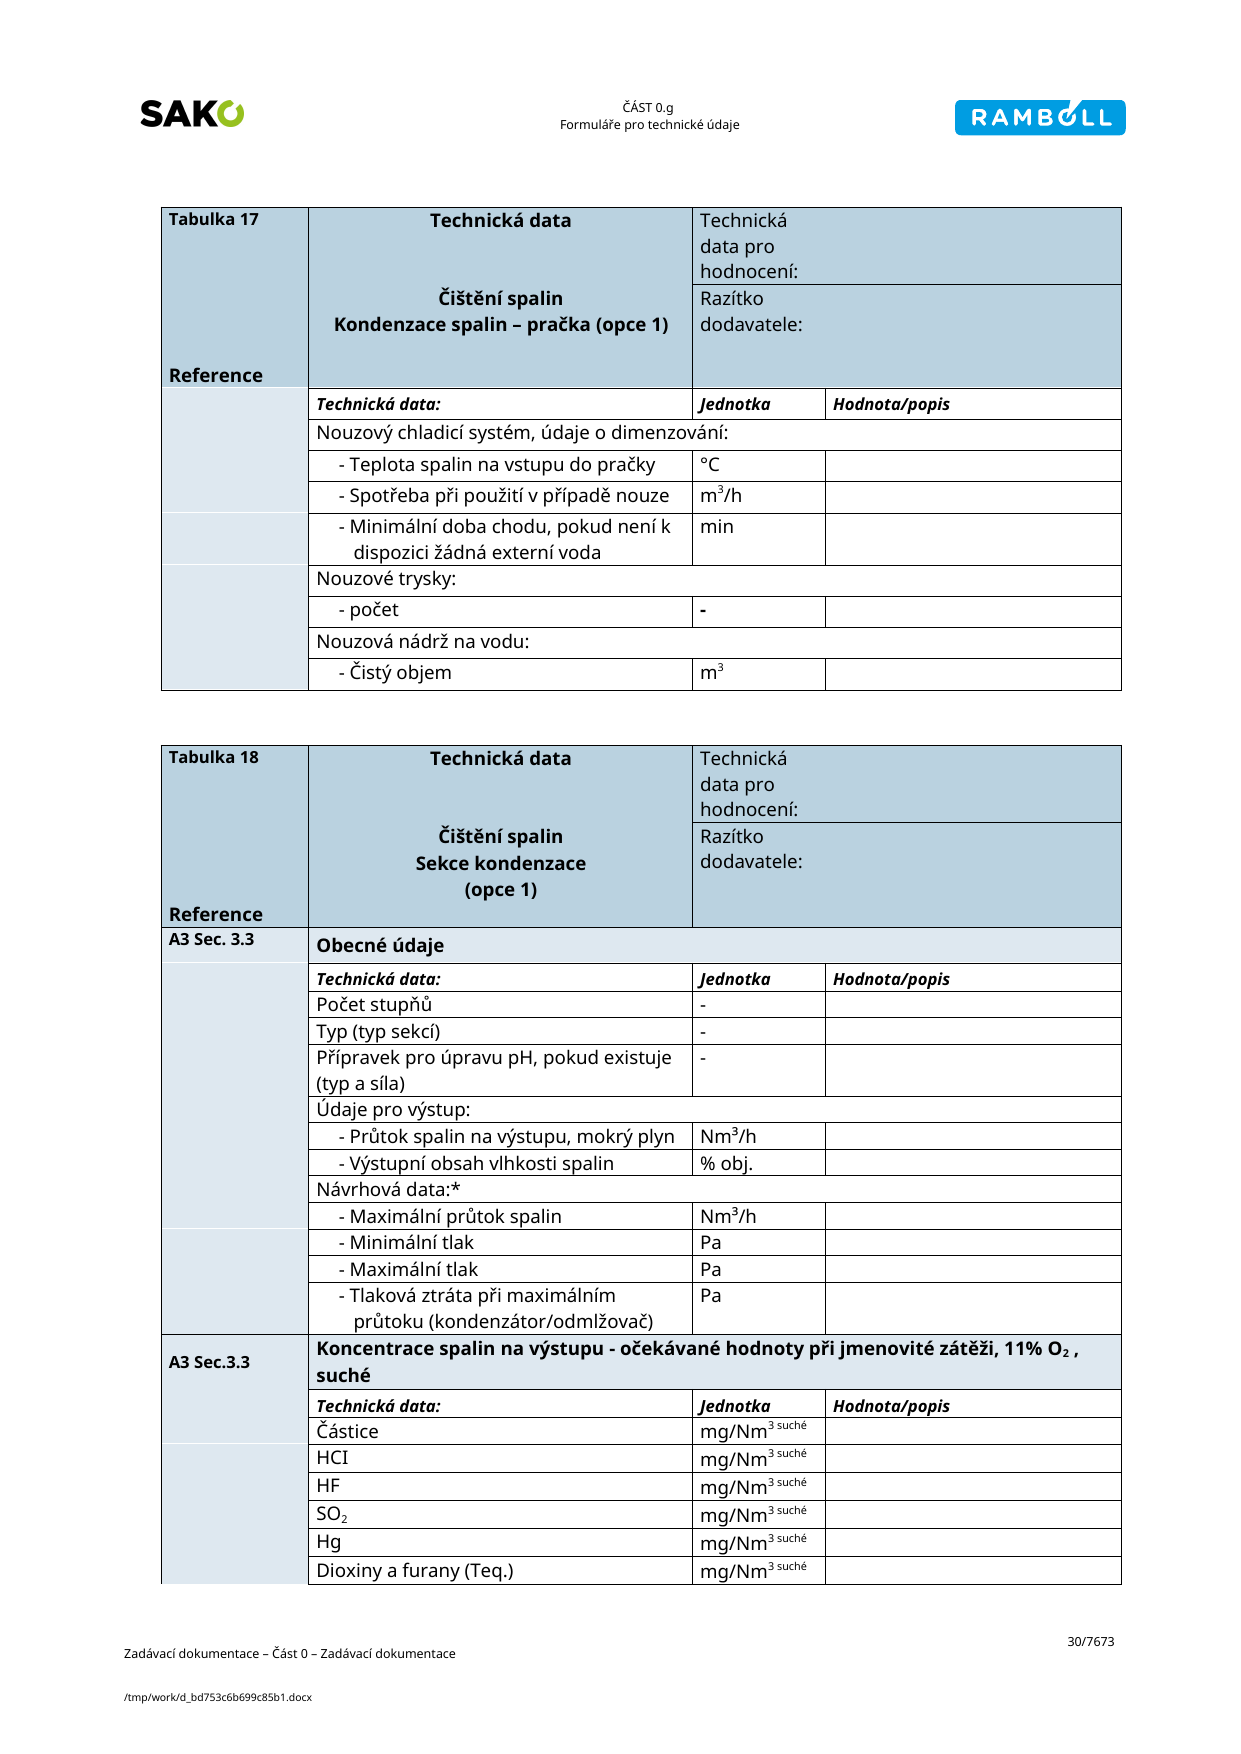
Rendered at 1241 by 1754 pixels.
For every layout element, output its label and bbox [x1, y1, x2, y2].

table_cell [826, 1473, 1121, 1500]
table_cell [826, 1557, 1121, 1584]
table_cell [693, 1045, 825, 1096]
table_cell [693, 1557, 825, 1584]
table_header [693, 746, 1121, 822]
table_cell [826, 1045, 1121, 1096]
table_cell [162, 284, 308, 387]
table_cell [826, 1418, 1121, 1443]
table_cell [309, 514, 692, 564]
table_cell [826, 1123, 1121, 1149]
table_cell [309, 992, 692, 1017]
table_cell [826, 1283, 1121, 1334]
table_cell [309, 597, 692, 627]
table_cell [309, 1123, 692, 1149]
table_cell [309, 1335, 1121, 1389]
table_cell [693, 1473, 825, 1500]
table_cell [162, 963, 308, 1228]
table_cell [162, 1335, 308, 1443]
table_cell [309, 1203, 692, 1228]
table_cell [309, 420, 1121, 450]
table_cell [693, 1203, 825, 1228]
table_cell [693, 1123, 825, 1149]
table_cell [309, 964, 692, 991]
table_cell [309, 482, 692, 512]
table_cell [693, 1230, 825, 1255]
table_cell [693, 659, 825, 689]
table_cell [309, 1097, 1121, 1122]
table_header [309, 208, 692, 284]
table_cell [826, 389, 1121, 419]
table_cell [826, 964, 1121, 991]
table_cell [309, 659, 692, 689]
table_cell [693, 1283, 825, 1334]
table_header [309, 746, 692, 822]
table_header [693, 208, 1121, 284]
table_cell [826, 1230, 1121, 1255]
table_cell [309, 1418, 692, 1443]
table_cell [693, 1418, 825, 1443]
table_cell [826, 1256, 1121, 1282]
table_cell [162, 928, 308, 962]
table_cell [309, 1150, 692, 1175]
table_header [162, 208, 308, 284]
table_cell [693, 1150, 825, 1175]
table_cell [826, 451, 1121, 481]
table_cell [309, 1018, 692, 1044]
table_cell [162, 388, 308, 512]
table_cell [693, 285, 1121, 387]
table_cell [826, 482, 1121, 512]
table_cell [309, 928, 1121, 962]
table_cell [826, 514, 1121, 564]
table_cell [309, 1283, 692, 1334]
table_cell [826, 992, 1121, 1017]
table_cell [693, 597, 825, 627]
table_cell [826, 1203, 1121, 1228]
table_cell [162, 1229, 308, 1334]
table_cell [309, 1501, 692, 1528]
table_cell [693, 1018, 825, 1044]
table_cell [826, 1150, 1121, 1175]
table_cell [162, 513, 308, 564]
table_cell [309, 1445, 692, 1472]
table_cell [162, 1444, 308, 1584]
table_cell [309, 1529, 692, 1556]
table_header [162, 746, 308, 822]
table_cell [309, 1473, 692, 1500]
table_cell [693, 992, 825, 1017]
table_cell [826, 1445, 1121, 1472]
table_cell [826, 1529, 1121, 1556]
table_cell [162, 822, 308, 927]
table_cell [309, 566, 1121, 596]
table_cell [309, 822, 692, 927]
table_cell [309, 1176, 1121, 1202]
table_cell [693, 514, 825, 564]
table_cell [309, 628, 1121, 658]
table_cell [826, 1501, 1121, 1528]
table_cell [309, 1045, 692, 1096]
picture [140, 100, 244, 127]
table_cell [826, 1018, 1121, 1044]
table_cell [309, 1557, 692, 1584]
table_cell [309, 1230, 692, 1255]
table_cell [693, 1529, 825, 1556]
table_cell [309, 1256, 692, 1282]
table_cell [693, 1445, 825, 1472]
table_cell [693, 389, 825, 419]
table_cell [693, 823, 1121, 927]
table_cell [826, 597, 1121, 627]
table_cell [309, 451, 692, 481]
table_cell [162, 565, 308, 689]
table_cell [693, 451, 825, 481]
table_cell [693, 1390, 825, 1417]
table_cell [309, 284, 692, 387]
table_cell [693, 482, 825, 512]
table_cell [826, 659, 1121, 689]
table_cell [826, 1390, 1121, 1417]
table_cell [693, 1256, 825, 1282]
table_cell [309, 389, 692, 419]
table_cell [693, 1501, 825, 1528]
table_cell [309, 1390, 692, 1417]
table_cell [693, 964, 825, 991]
